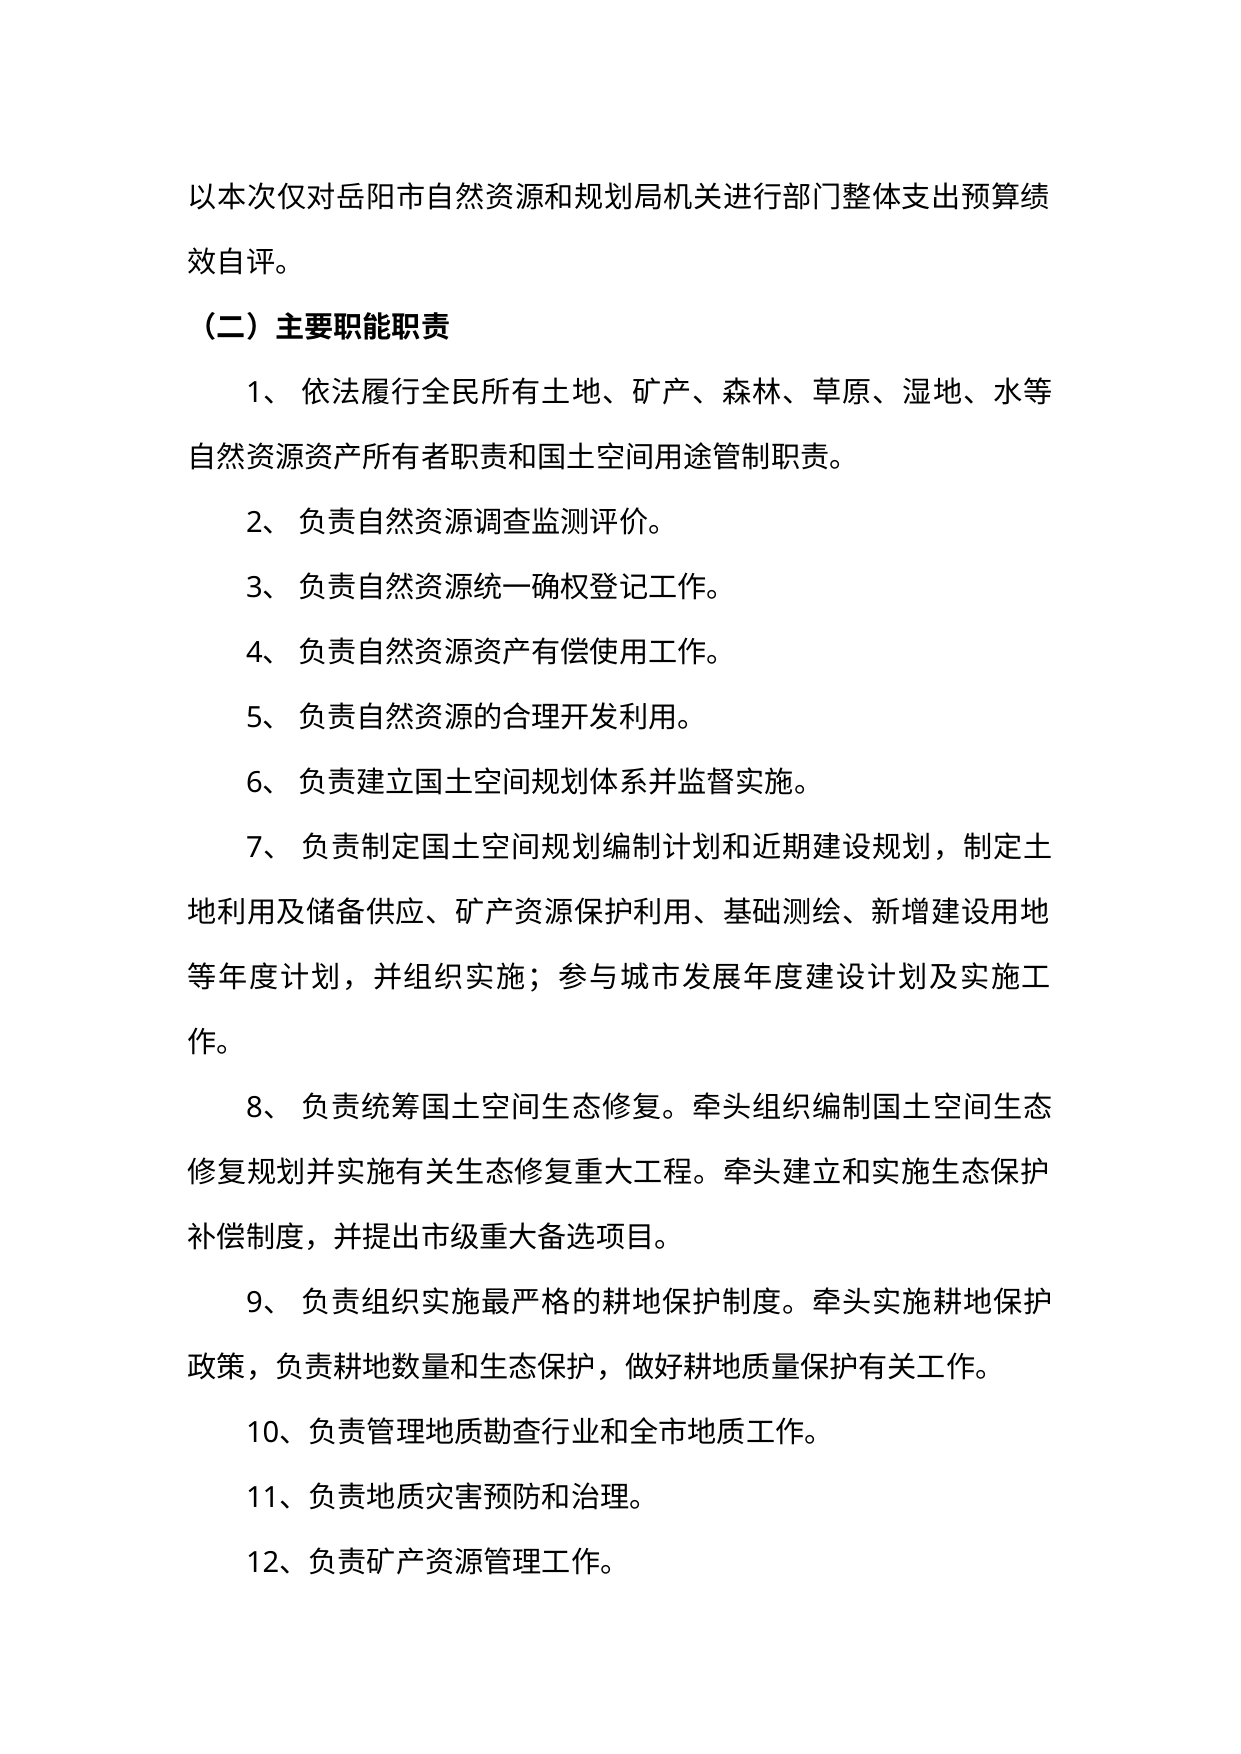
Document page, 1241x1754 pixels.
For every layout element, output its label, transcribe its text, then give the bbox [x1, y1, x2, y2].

text 6、 负责建立国土空间规划体系并监督实施。 [187, 747, 1053, 812]
text 11、负责地质灾害预防和治理。 [187, 1462, 1053, 1527]
text 4、 负责自然资源资产有偿使用工作。 [187, 617, 1053, 682]
text 2、 负责自然资源调查监测评价。 [187, 487, 1053, 552]
text 12、负责矿产资源管理工作。 [187, 1527, 1053, 1592]
list 主要职能职责 [187, 292, 1053, 357]
text 5、 负责自然资源的合理开发利用。 [187, 682, 1053, 747]
text 1、 依法履行全民所有土地、矿产、森林、草原、湿地、水等自然资源资产所有者职责和国土空间用途管制职责。 [187, 357, 1053, 487]
text 8、 负责统筹国土空间生态修复。牵头组织编制国土空间生态修复规划并实施有关生态修复重大工程。牵头建立和实施生态保护补偿制度，并提出市级重大备选项目。 [187, 1072, 1053, 1267]
text 7、 负责制定国土空间规划编制计划和近期建设规划，制定土地利用及储备供应、矿产资源保护利用、基础测绘、新增建设用地等年度计划，并组织实施；参与城市发展年度建设计划及实施工作。 [187, 812, 1053, 1072]
text 3、 负责自然资源统一确权登记工作。 [187, 552, 1053, 617]
text 9、 负责组织实施最严格的耕地保护制度。牵头实施耕地保护政策，负责耕地数量和生态保护，做好耕地质量保护有关工作。 [187, 1267, 1053, 1397]
text 10、负责管理地质勘查行业和全市地质工作。 [187, 1397, 1053, 1462]
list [187, 162, 1053, 292]
